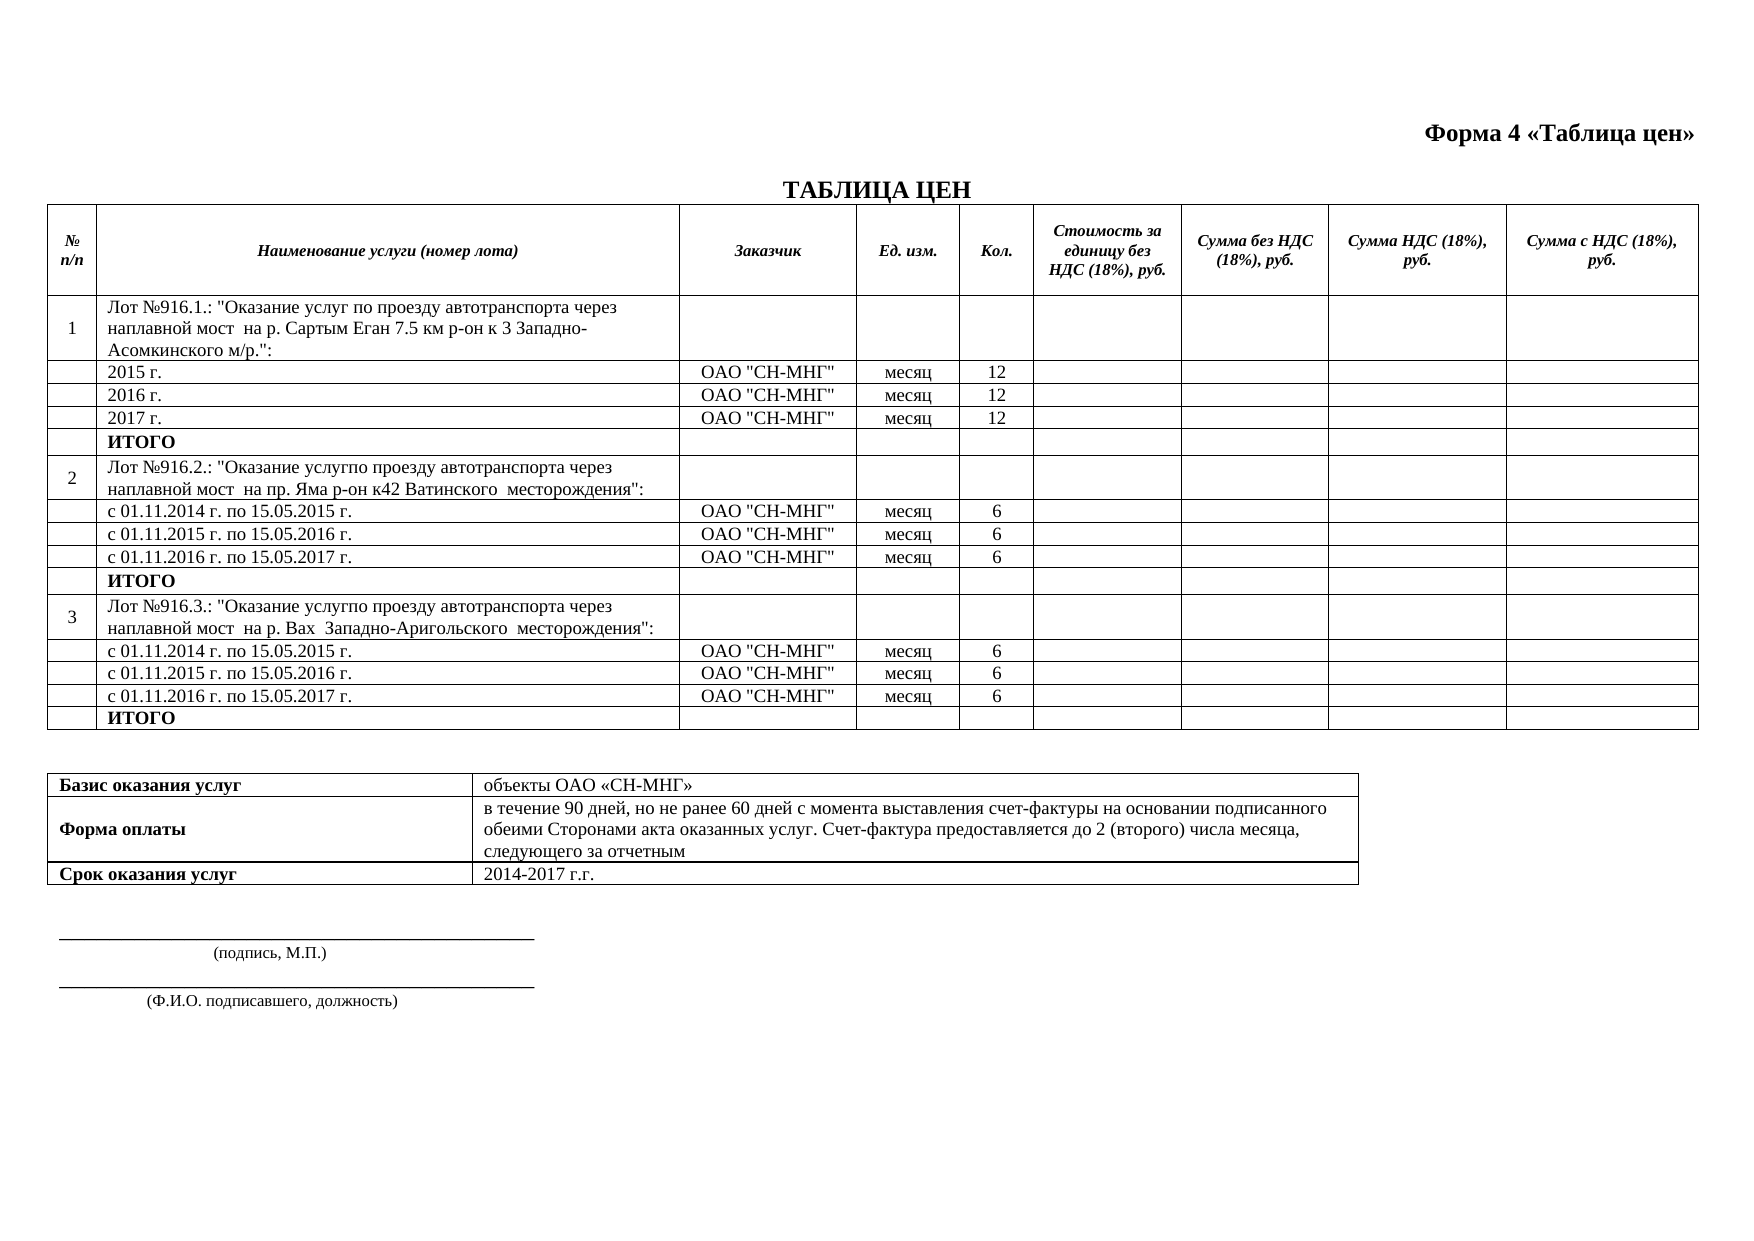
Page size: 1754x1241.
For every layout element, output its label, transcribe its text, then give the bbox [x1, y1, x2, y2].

table_cell [1182, 296, 1328, 360]
table_header Сумма НДС (18%), руб. [1329, 205, 1506, 294]
table_cell 3 [48, 595, 96, 638]
table_cell [1507, 456, 1698, 499]
table_cell [1329, 361, 1506, 383]
table_cell [1034, 384, 1181, 406]
table_cell [1182, 640, 1328, 661]
table_cell [1329, 456, 1506, 499]
table_header № п/п [48, 205, 96, 294]
text ______________________________________ [59, 962, 1695, 990]
table_cell [680, 429, 856, 455]
table_cell [1182, 456, 1328, 499]
table_cell [680, 595, 856, 638]
table_cell [48, 429, 96, 455]
table_cell [1507, 384, 1698, 406]
table_cell Лот №916.2.: "Оказание услугпо проезду автотранспорта через наплавной мост на пр. Яма р-он к42 Ватинского месторождения": [97, 456, 679, 499]
table_cell [1034, 296, 1181, 360]
table_cell ОАО "СН-МНГ" [680, 500, 856, 522]
table_cell [1182, 361, 1328, 383]
table_header Сумма с НДС (18%), руб. [1507, 205, 1698, 294]
table_cell 2015 г. [97, 361, 679, 383]
table_cell Лот №916.1.: "Оказание услуг по проезду автотранспорта через наплавной мост на р. Сартым Еган 7.5 км р-он к 3 Западно-Асомкинского м/р.": [97, 296, 679, 360]
table_cell [48, 568, 96, 594]
table_cell [1329, 640, 1506, 661]
table_cell Срок оказания услуг [48, 863, 472, 884]
table_cell 2016 г. [97, 384, 679, 406]
table_cell [1182, 407, 1328, 428]
table_cell [857, 707, 959, 729]
table_header Сумма без НДС (18%), руб. [1182, 205, 1328, 294]
table_cell [48, 685, 96, 706]
table_cell месяц [857, 523, 959, 544]
table_cell [1329, 568, 1506, 594]
table_cell 2 [48, 456, 96, 499]
table_cell 2014-2017 г.г. [473, 863, 1358, 884]
table_cell [1034, 685, 1181, 706]
table_cell [857, 296, 959, 360]
table_cell Форма оплаты [48, 797, 472, 861]
table_cell месяц [857, 361, 959, 383]
table_cell [1329, 546, 1506, 567]
table_cell ОАО "СН-МНГ" [680, 407, 856, 428]
table_cell [1034, 456, 1181, 499]
text ТАБЛИЦА ЦЕН [59, 176, 1695, 204]
table_cell 6 [960, 662, 1033, 684]
table_cell [48, 546, 96, 567]
table_cell [1182, 384, 1328, 406]
text (подпись, М.П.) [59, 942, 1695, 962]
table_cell [1507, 523, 1698, 544]
table_cell [680, 296, 856, 360]
table_cell [1507, 640, 1698, 661]
table_cell [1329, 523, 1506, 544]
table_cell 6 [960, 640, 1033, 661]
table_cell 12 [960, 361, 1033, 383]
table_cell ОАО "СН-МНГ" [680, 384, 856, 406]
table_cell [1182, 546, 1328, 567]
table_cell [1182, 595, 1328, 638]
table_cell месяц [857, 662, 959, 684]
table_cell [857, 456, 959, 499]
table_cell [1507, 662, 1698, 684]
table_cell [48, 500, 96, 522]
table_cell [960, 296, 1033, 360]
table_cell [1034, 707, 1181, 729]
table_cell [1182, 707, 1328, 729]
table_cell 12 [960, 384, 1033, 406]
table_cell [1182, 568, 1328, 594]
table_cell [48, 662, 96, 684]
table_cell [1329, 296, 1506, 360]
table_cell [1182, 500, 1328, 522]
table_header Заказчик [680, 205, 856, 294]
table_cell [1507, 407, 1698, 428]
table_cell с 01.11.2014 г. по 15.05.2015 г. [97, 640, 679, 661]
table_header Наименование услуги (номер лота) [97, 205, 679, 294]
table_cell [1329, 500, 1506, 522]
table_cell [1329, 407, 1506, 428]
table_cell [1034, 568, 1181, 594]
table_cell [960, 568, 1033, 594]
table_cell ИТОГО [97, 429, 679, 455]
table_cell [857, 568, 959, 594]
table_header Кол. [960, 205, 1033, 294]
table_cell ОАО "СН-МНГ" [680, 685, 856, 706]
table_header объекты ОАО «СН-МНГ» [473, 774, 1358, 796]
table_cell [1507, 361, 1698, 383]
table_cell [1034, 662, 1181, 684]
table_cell [1182, 685, 1328, 706]
table_cell ИТОГО [97, 568, 679, 594]
table_cell 12 [960, 407, 1033, 428]
table_cell ОАО "СН-МНГ" [680, 546, 856, 567]
table_cell месяц [857, 640, 959, 661]
table_cell [1329, 685, 1506, 706]
table_cell [1329, 595, 1506, 638]
table_header Базис оказания услуг [48, 774, 472, 796]
text Форма 4 «Таблица цен» [59, 118, 1695, 147]
table_cell [1507, 685, 1698, 706]
table_cell с 01.11.2016 г. по 15.05.2017 г. [97, 546, 679, 567]
table_cell [1507, 500, 1698, 522]
table_cell ИТОГО [97, 707, 679, 729]
table_cell 6 [960, 685, 1033, 706]
table_cell [960, 429, 1033, 455]
table_cell [1034, 500, 1181, 522]
table_cell [1329, 384, 1506, 406]
table_cell [1034, 361, 1181, 383]
table_cell [48, 384, 96, 406]
table_cell месяц [857, 546, 959, 567]
table_cell [1034, 640, 1181, 661]
table_cell Лот №916.3.: "Оказание услугпо проезду автотранспорта через наплавной мост на р. Вах Западно-Аригольского месторождения": [97, 595, 679, 638]
table_cell [48, 407, 96, 428]
table_cell [1034, 429, 1181, 455]
table_cell 6 [960, 500, 1033, 522]
table_cell [1329, 429, 1506, 455]
table_cell [1507, 429, 1698, 455]
table_cell [857, 595, 959, 638]
table_cell с 01.11.2016 г. по 15.05.2017 г. [97, 685, 679, 706]
table_cell [680, 568, 856, 594]
table_cell 1 [48, 296, 96, 360]
table_cell 6 [960, 546, 1033, 567]
table_header Ед. изм. [857, 205, 959, 294]
table_cell ОАО "СН-МНГ" [680, 662, 856, 684]
table_cell [1507, 595, 1698, 638]
table_cell в течение 90 дней, но не ранее 60 дней с момента выставления счет-фактуры на основании подписанного обеими Сторонами акта оказанных услуг. Счет-фактура предоставляется до 2 (второго) числа месяца, следующего за отчетным [473, 797, 1358, 861]
table_cell ОАО "СН-МНГ" [680, 640, 856, 661]
table_cell 2017 г. [97, 407, 679, 428]
table_cell месяц [857, 407, 959, 428]
table_cell [1507, 296, 1698, 360]
table_cell [1182, 523, 1328, 544]
table_cell с 01.11.2015 г. по 15.05.2016 г. [97, 662, 679, 684]
table_cell [960, 595, 1033, 638]
text ______________________________________ [59, 914, 1695, 942]
table_cell [1034, 546, 1181, 567]
table_cell [960, 456, 1033, 499]
table_cell [680, 456, 856, 499]
table_cell [1034, 595, 1181, 638]
table_cell [1182, 429, 1328, 455]
table_cell [680, 707, 856, 729]
table_cell [48, 707, 96, 729]
text (Ф.И.О. подписавшего, должность) [59, 990, 1695, 1009]
table_cell [960, 707, 1033, 729]
table_cell месяц [857, 500, 959, 522]
table_cell [48, 361, 96, 383]
table_cell [1329, 707, 1506, 729]
table_cell [1329, 662, 1506, 684]
table_cell [1507, 546, 1698, 567]
table_cell ОАО "СН-МНГ" [680, 523, 856, 544]
table_cell [1507, 568, 1698, 594]
table_cell [1034, 407, 1181, 428]
table_cell [48, 640, 96, 661]
table_cell [1182, 662, 1328, 684]
table_cell [1034, 523, 1181, 544]
table_cell месяц [857, 685, 959, 706]
table_cell месяц [857, 384, 959, 406]
table_cell 6 [960, 523, 1033, 544]
table_cell [48, 523, 96, 544]
table_header Стоимость за единицу без НДС (18%), руб. [1034, 205, 1181, 294]
table_cell ОАО "СН-МНГ" [680, 361, 856, 383]
table_cell с 01.11.2014 г. по 15.05.2015 г. [97, 500, 679, 522]
table_cell [857, 429, 959, 455]
table_cell [1507, 707, 1698, 729]
table_cell с 01.11.2015 г. по 15.05.2016 г. [97, 523, 679, 544]
